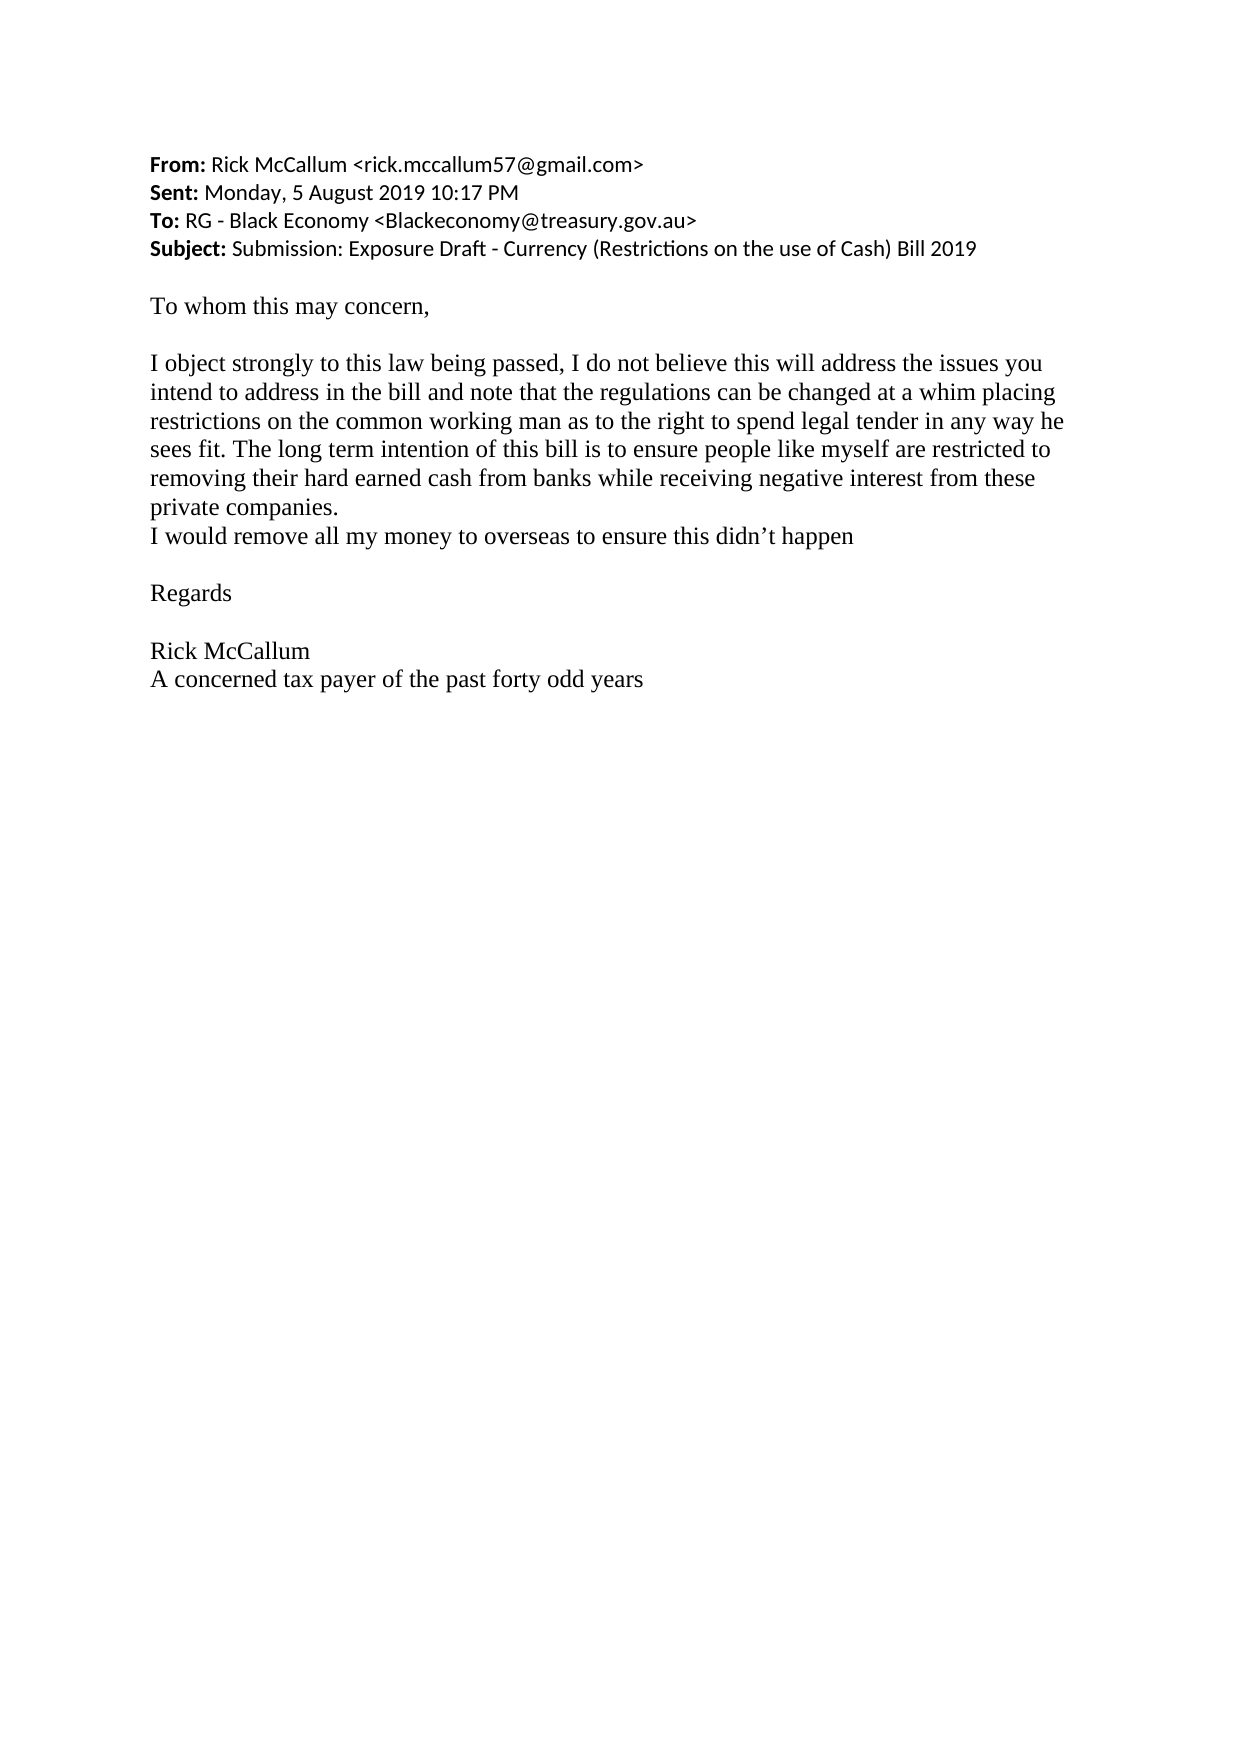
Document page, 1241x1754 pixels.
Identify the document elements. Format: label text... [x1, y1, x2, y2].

text From: Rick McCallum <rick.mccallum57@gmail.com> Sent: Monday, 5 August 2019 10:17 PM To: RG - Black Economy <Blackeconomy@treasury.gov.au> Subject: Submission: Exposure Draft - Currency (Restrictions on the use of Cash) Bill 2019 [150, 150, 1090, 262]
text I would remove all my money to overseas to ensure this didn’t happen [150, 521, 1090, 549]
text I object strongly to this law being passed, I do not believe this will address the issues you intend to address in the bill and note that the regulations can be changed at a whim placing restrictions on the common working man as to the right to spend legal tender in any way he sees fit. The long term intention of this bill is to ensure people like myself are restricted to removing their hard earned cash from banks while receiving negative interest from these private companies. [150, 348, 1090, 521]
text A concerned tax payer of the past forty odd years [150, 664, 1090, 693]
text Rick McCallum [150, 636, 1090, 664]
text Regards [150, 578, 1090, 607]
text To whom this may concern, [150, 291, 1090, 319]
